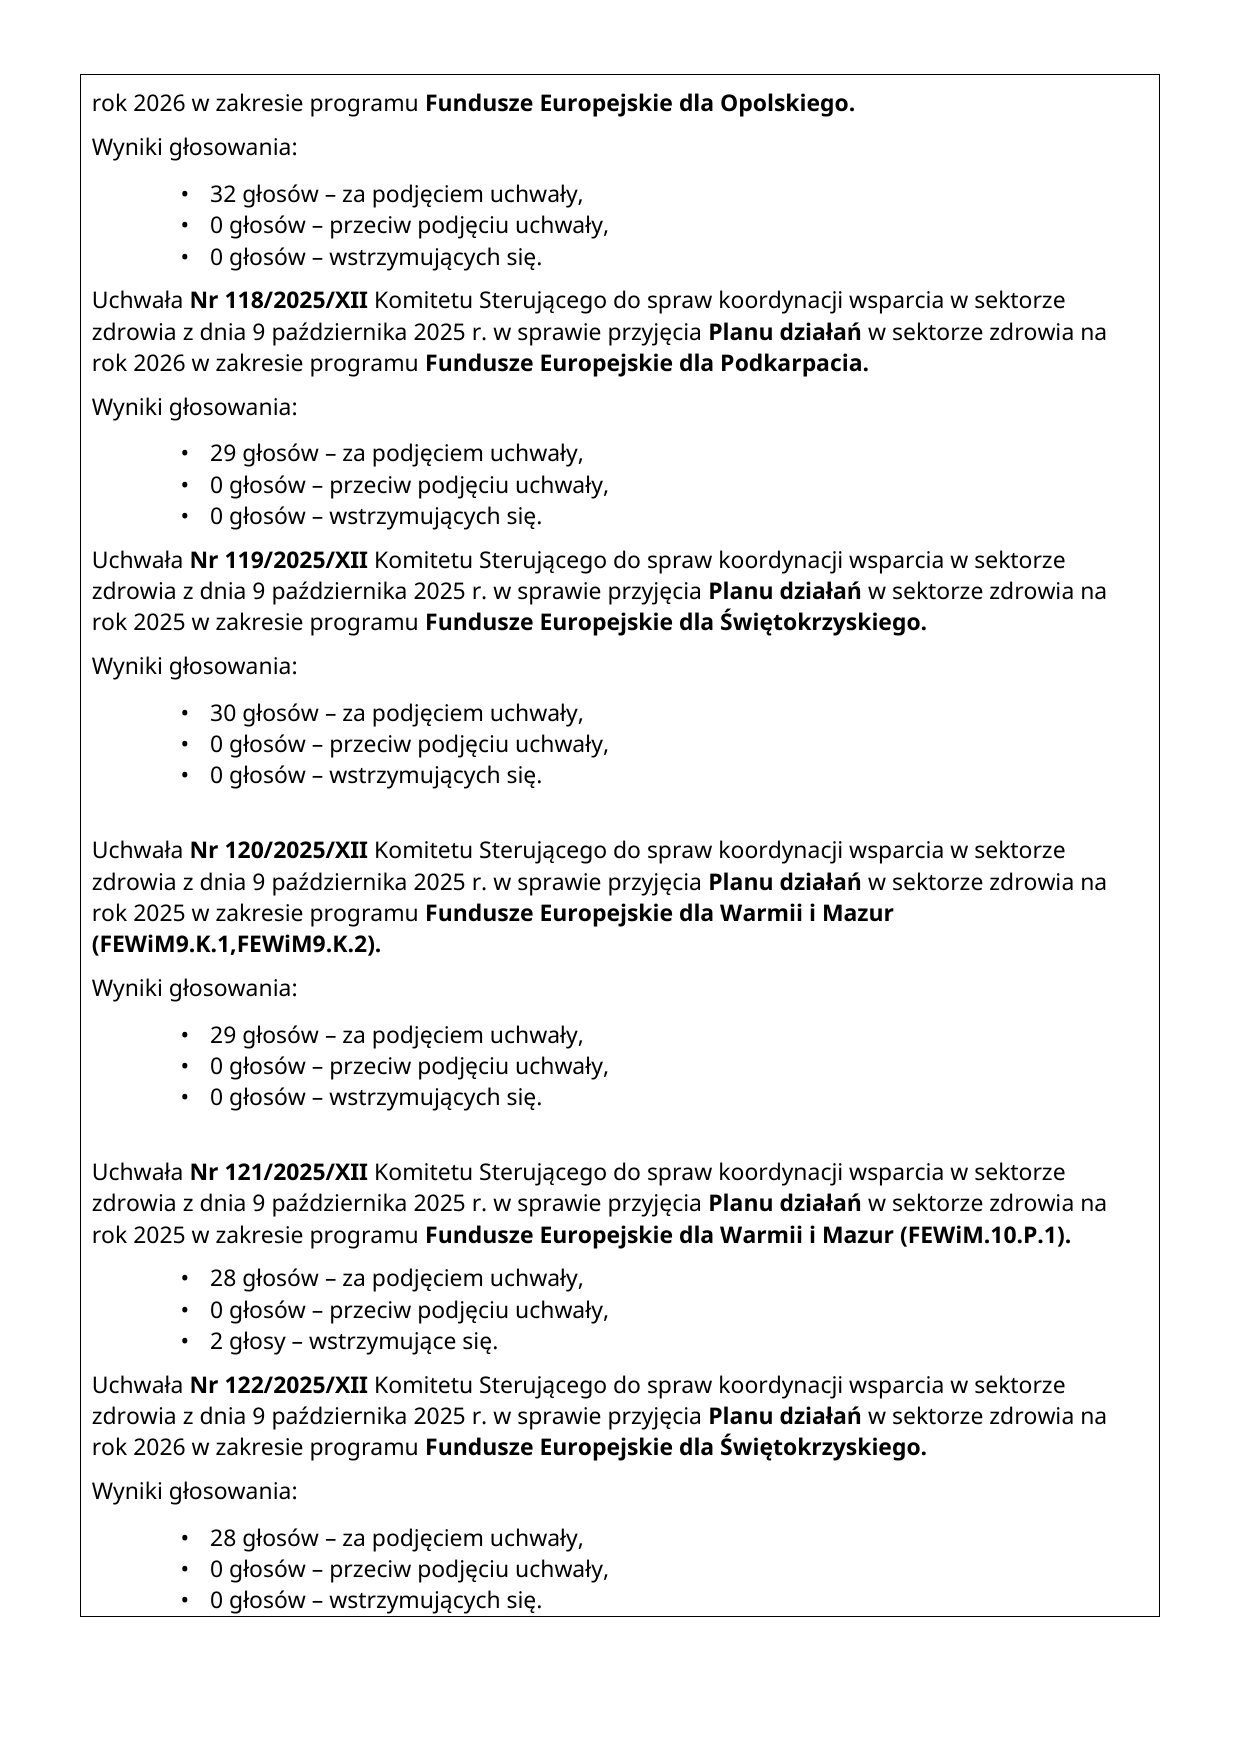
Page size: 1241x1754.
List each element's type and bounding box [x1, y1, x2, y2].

table_cell [81, 75, 1159, 1616]
